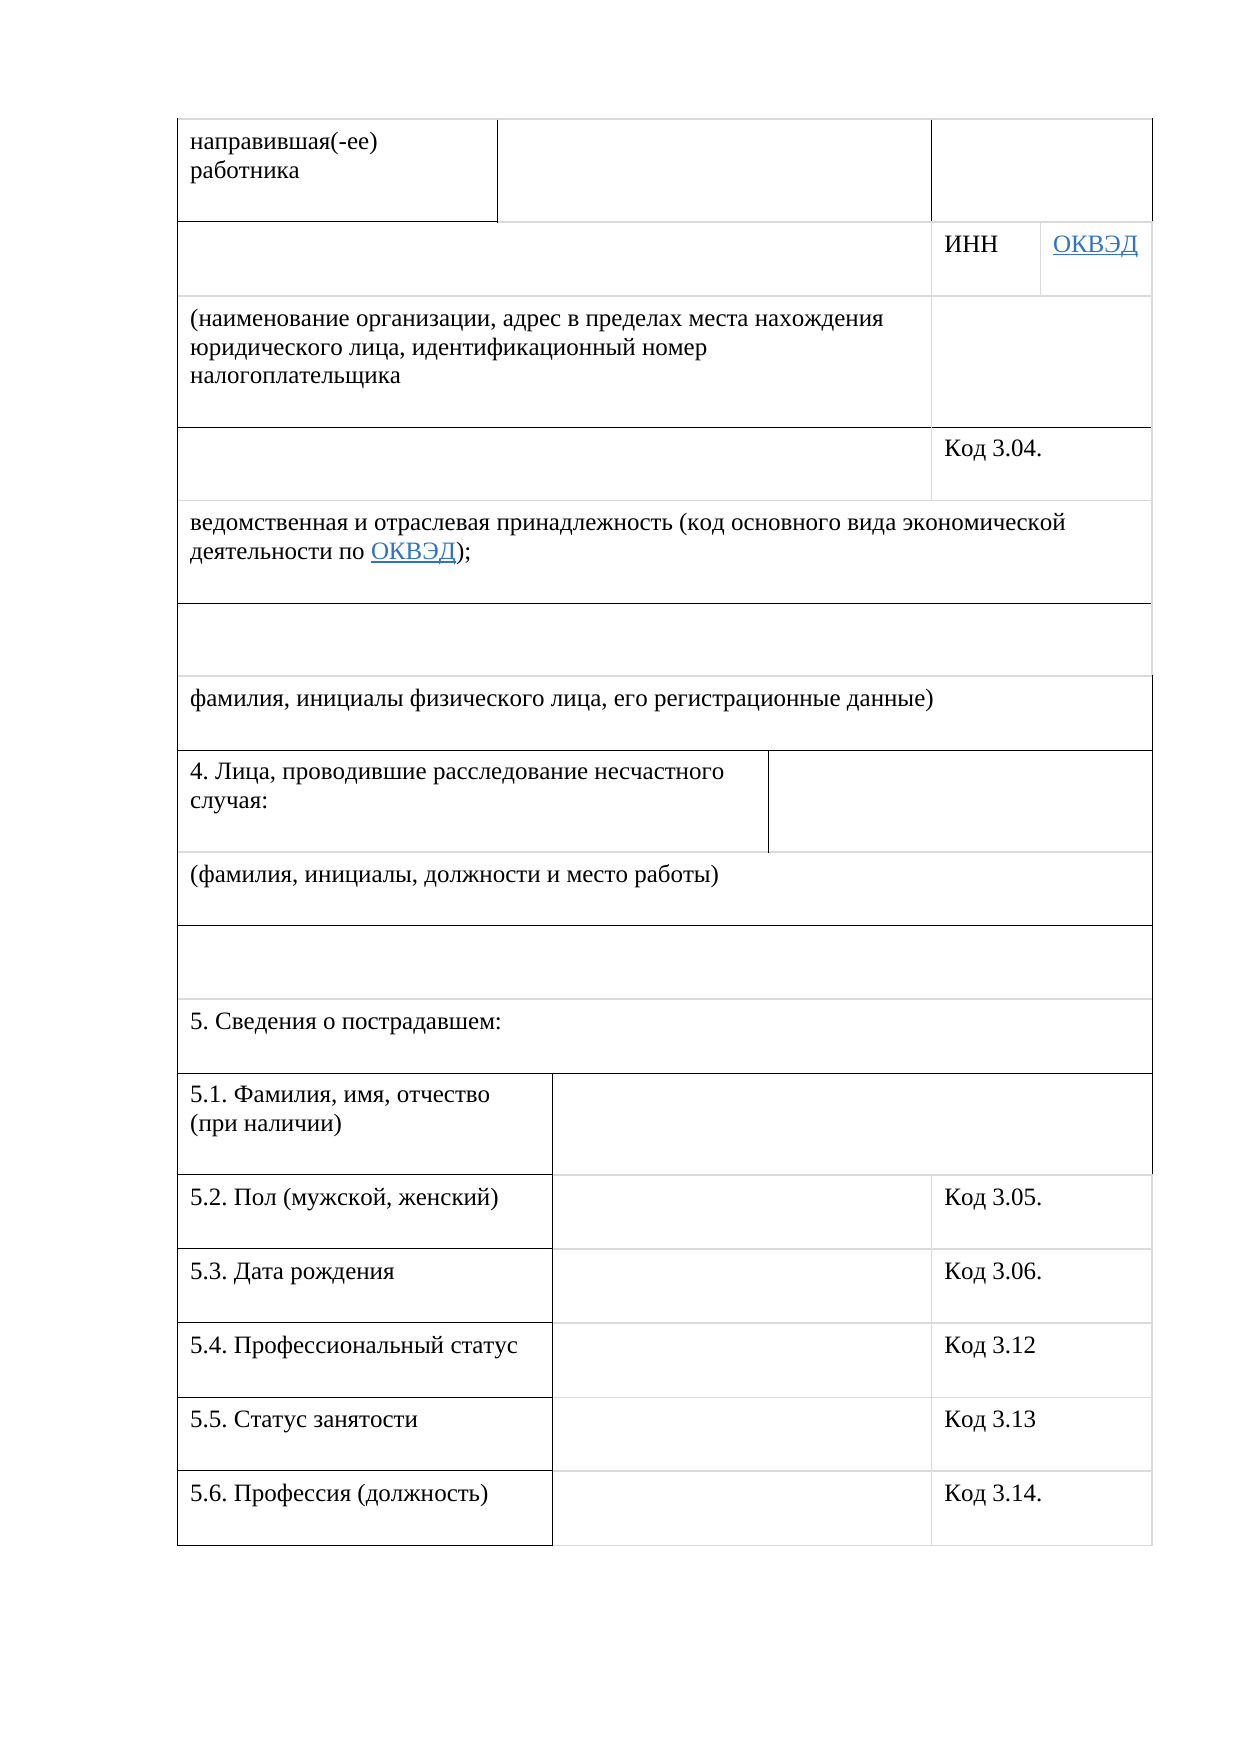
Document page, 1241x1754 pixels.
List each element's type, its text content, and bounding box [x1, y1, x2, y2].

table_cell Код 3.05. [932, 1176, 1151, 1248]
table_cell 5. Сведения о пострадавшем: [178, 1000, 1152, 1072]
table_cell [178, 120, 497, 221]
table_cell [498, 120, 931, 221]
table_cell 5.3. Дата рождения [178, 1249, 552, 1322]
table_cell 5.1. Фамилия, имя, отчество (при наличии) [178, 1074, 552, 1174]
table_cell (наименование организации, адрес в пределах места нахождения юридического лица, идентификационный номер налогоплательщика [178, 297, 931, 427]
table_cell [178, 604, 1151, 675]
table_cell 4. Лица, проводившие расследование несчастного случая: [178, 751, 768, 851]
table_cell [553, 1472, 931, 1544]
table_cell [553, 1398, 931, 1470]
table_cell фамилия, инициалы физического лица, его регистрационные данные) [178, 677, 1152, 749]
table_cell [553, 1324, 931, 1396]
table_cell ОКВЭД [1041, 223, 1151, 295]
table_cell [553, 1074, 1152, 1174]
table_cell Код 3.04. [932, 428, 1151, 499]
table_cell Код 3.06. [932, 1250, 1151, 1322]
table_cell Код 3.13 [932, 1398, 1151, 1470]
table_cell [178, 926, 1152, 998]
table_cell [553, 1250, 931, 1322]
table_cell [178, 428, 931, 499]
table_cell [769, 751, 1152, 851]
table_cell 5.2. Пол (мужской, женский) [178, 1175, 552, 1248]
table_cell ведомственная и отраслевая принадлежность (код основного вида экономической деятельности по ОКВЭД); [178, 501, 1151, 602]
table_cell ИНН [932, 223, 1040, 295]
table_cell (фамилия, инициалы, должности и место работы) [178, 853, 1152, 925]
table_cell 5.5. Статус занятости [178, 1398, 552, 1470]
table_cell [932, 120, 1152, 221]
table_cell [932, 297, 1151, 427]
table_cell 5.4. Профессиональный статус [178, 1323, 552, 1396]
table_cell [178, 222, 931, 295]
table_cell Код 3.14. [932, 1472, 1151, 1544]
table_cell [553, 1176, 931, 1248]
table_cell 5.6. Профессия (должность) [178, 1471, 552, 1544]
table_cell Код 3.12 [932, 1324, 1151, 1396]
